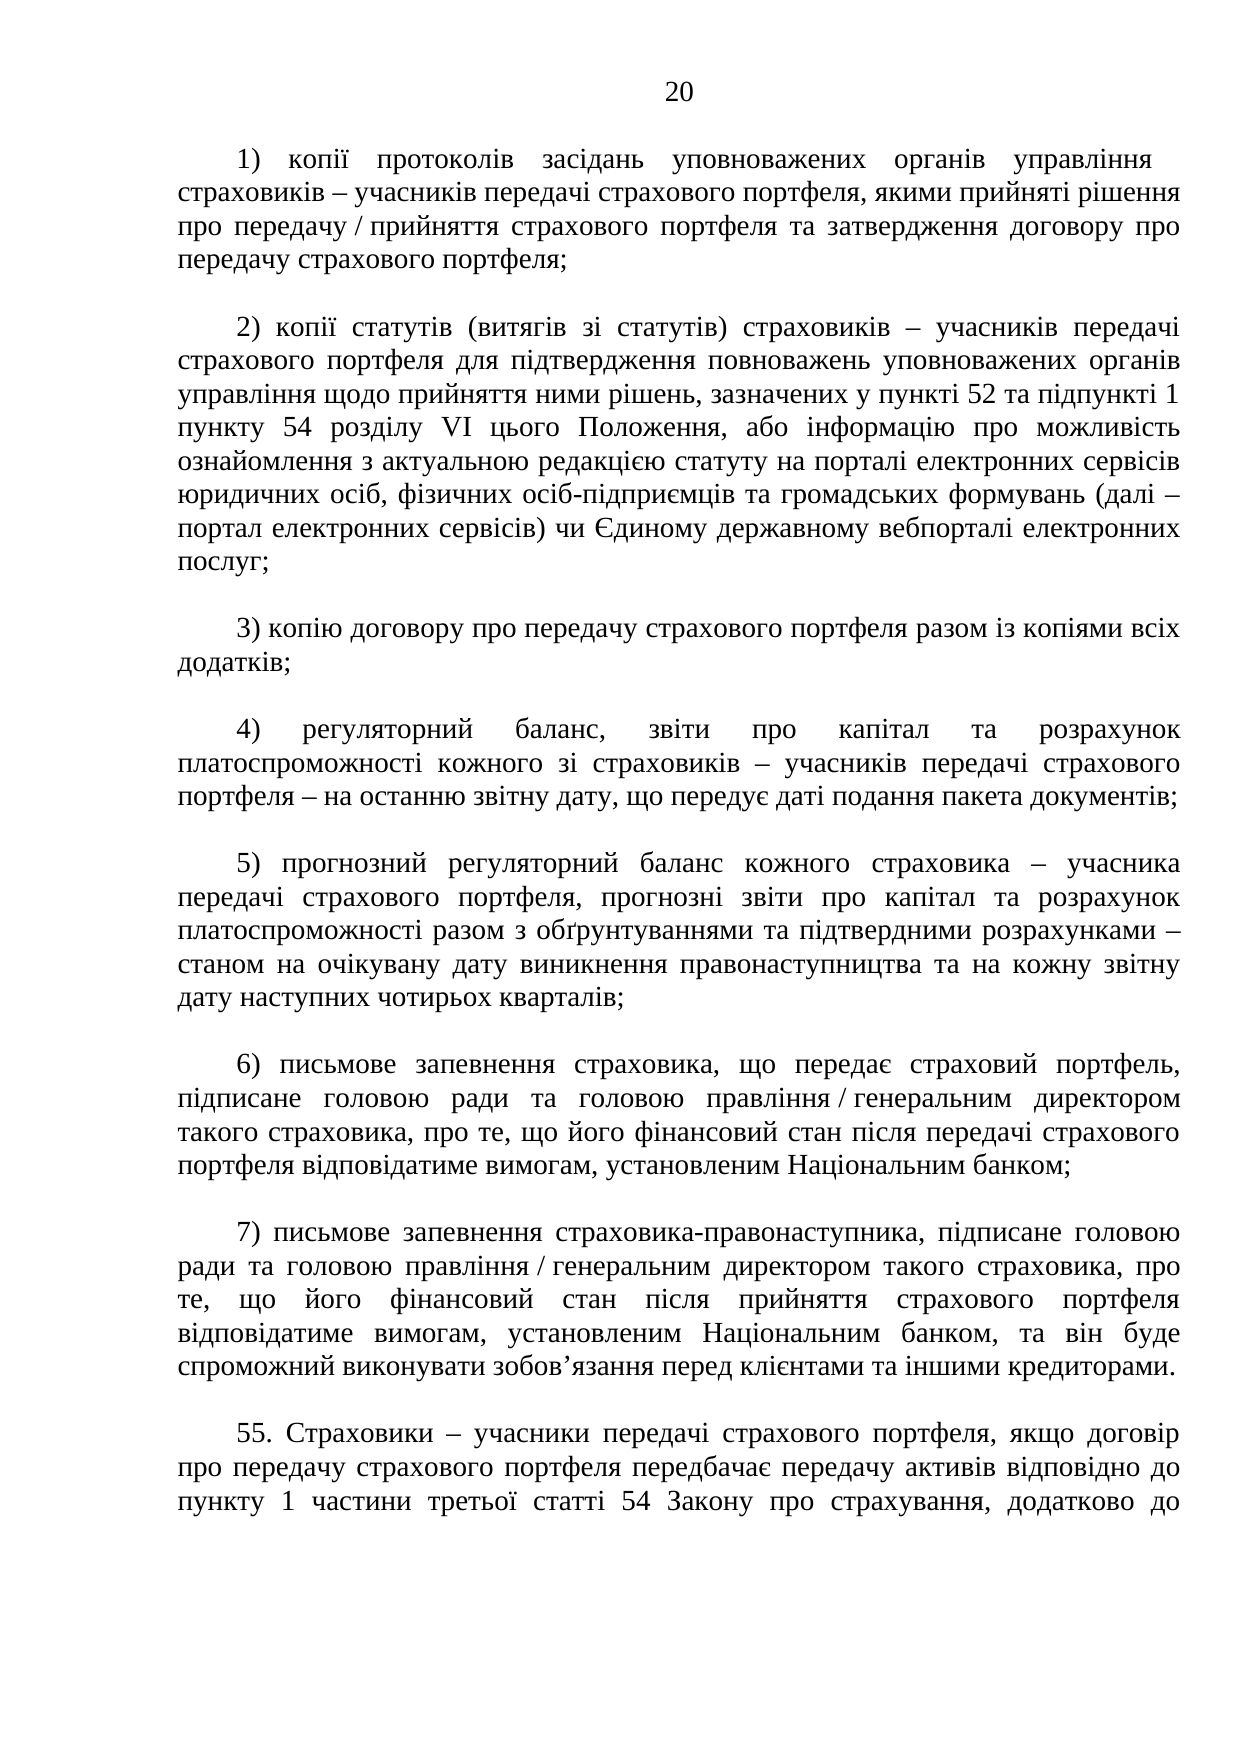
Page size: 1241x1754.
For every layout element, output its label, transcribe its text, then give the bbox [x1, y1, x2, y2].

text 2) копії статутів (витягів зі статутів) страховиків – учасників передачі страхового портфеля для підтвердження повноважень уповноважених органів управління щодо прийняття ними рішень, зазначених у пункті 52 та підпункті 1 пункту 54 розділу VI цього Положення, або інформацію про можливість ознайомлення з актуальною редакцією статуту на порталі електронних сервісів юридичних осіб, фізичних осіб-підприємців та громадських формувань (далі – портал електронних сервісів) чи Єдиному державному вебпорталі електронних послуг; [177, 309, 1181, 577]
text 4) регуляторний баланс, звіти про капітал та розрахунок платоспроможності кожного зі страховиків – учасників передачі страхового портфеля – на останню звітну дату, що передує даті подання пакета документів; [177, 711, 1181, 812]
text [177, 1416, 1181, 1516]
text 7) письмове запевнення страховика-правонаступника, підписане головою ради та головою правління / генеральним директором такого страховика, про те, що його фінансовий стан після прийняття страхового портфеля відповідатиме вимогам, установленим Національним банком, та він буде спроможний виконувати зобов’язання перед клієнтами та іншими кредиторами. [177, 1214, 1181, 1382]
text 6) письмове запевнення страховика, що передає страховий портфель, підписане головою ради та головою правління / генеральним директором такого страховика, про те, що його фінансовий стан після передачі страхового портфеля відповідатиме вимогам, установленим Національним банком; [177, 1047, 1181, 1181]
text 1) копії протоколів засідань уповноважених органів управління страховиків – учасників передачі страхового портфеля, якими прийняті рішення про передачу / прийняття страхового портфеля та затвердження договору про передачу страхового портфеля; [177, 141, 1181, 275]
text 3) копію договору про передачу страхового портфеля разом із копіями всіх додатків; [177, 611, 1181, 678]
text 5) прогнозний регуляторний баланс кожного страховика – учасника передачі страхового портфеля, прогнозні звіти про капітал та розрахунок платоспроможності разом з обґрунтуваннями та підтвердними розрахунками – станом на очікувану дату виникнення правонаступництва та на кожну звітну дату наступних чотирьох кварталів; [177, 845, 1181, 1013]
